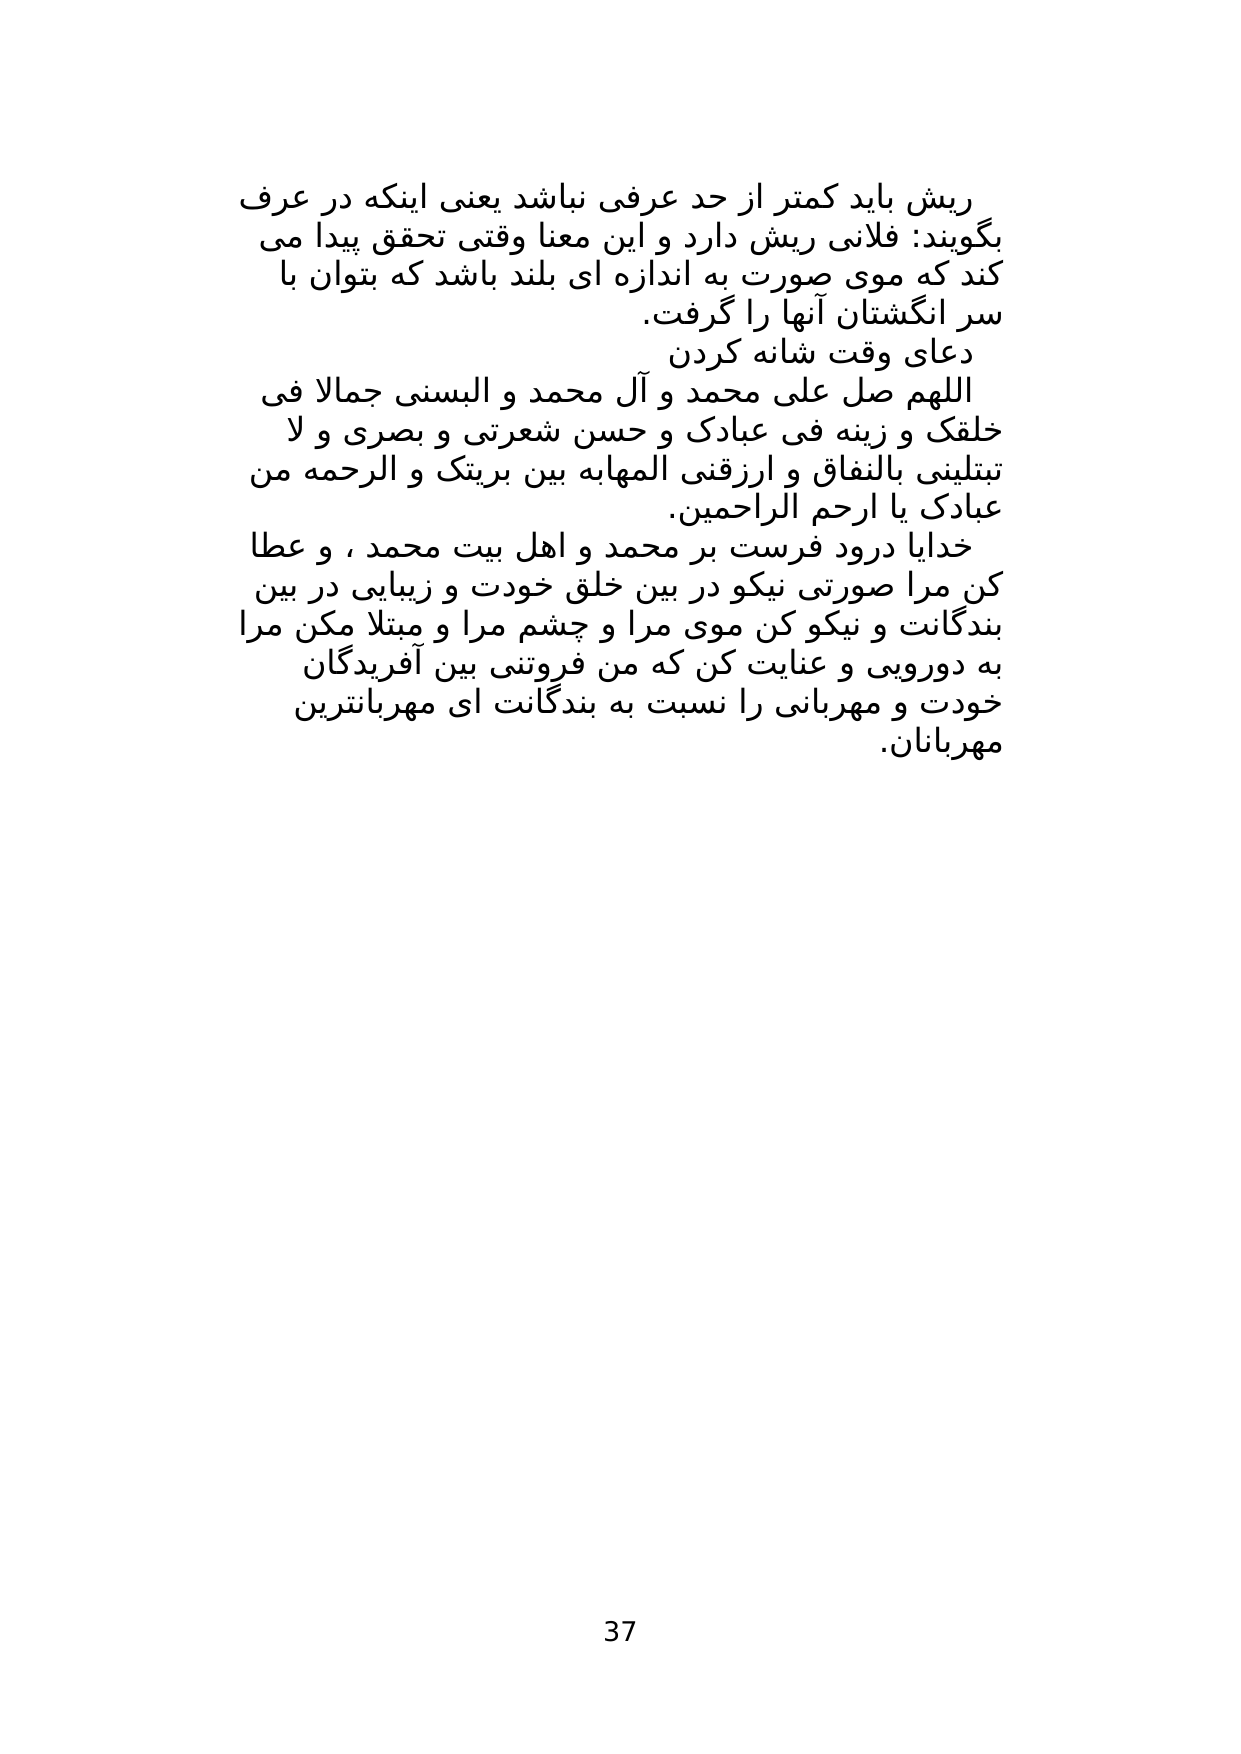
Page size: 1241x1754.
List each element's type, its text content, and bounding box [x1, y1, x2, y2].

text خدایا درود فرست بر محمد و اهل بیت محمد ، و عطا کن مرا صورتی نیکو در بین خلق خودت و زیبایی در بین بندگانت و نیکو کن موی مرا و چشم مرا و مبتلا مکن مرا به دورویی و عنایت کن که من فروتنی بین آفریدگان خودت و مهربانی را نسبت به بندگانت ای مهربانترین مهربانان. [236, 527, 1004, 760]
text اللهم صل علی محمد و آل محمد و البسنی جمالا فی خلقک و زینه فی عبادک و حسن شعرتی و بصری و لا تبتلینی بالنفاق و ارزقنی المهابه بین بریتک و الرحمه من عبادک یا ارحم الراحمین. [236, 371, 1004, 527]
text دعای وقت شانه کردن [236, 333, 1004, 371]
text ریش باید کمتر از حد عرفی نباشد یعنی اینکه در عرف بگویند: فلانی ریش دارد و این معنا وقتی تحقق پیدا می کند که موی صورت به اندازه ای بلند باشد که بتوان با سر انگشتان آنها را گرفت. [236, 177, 1004, 333]
